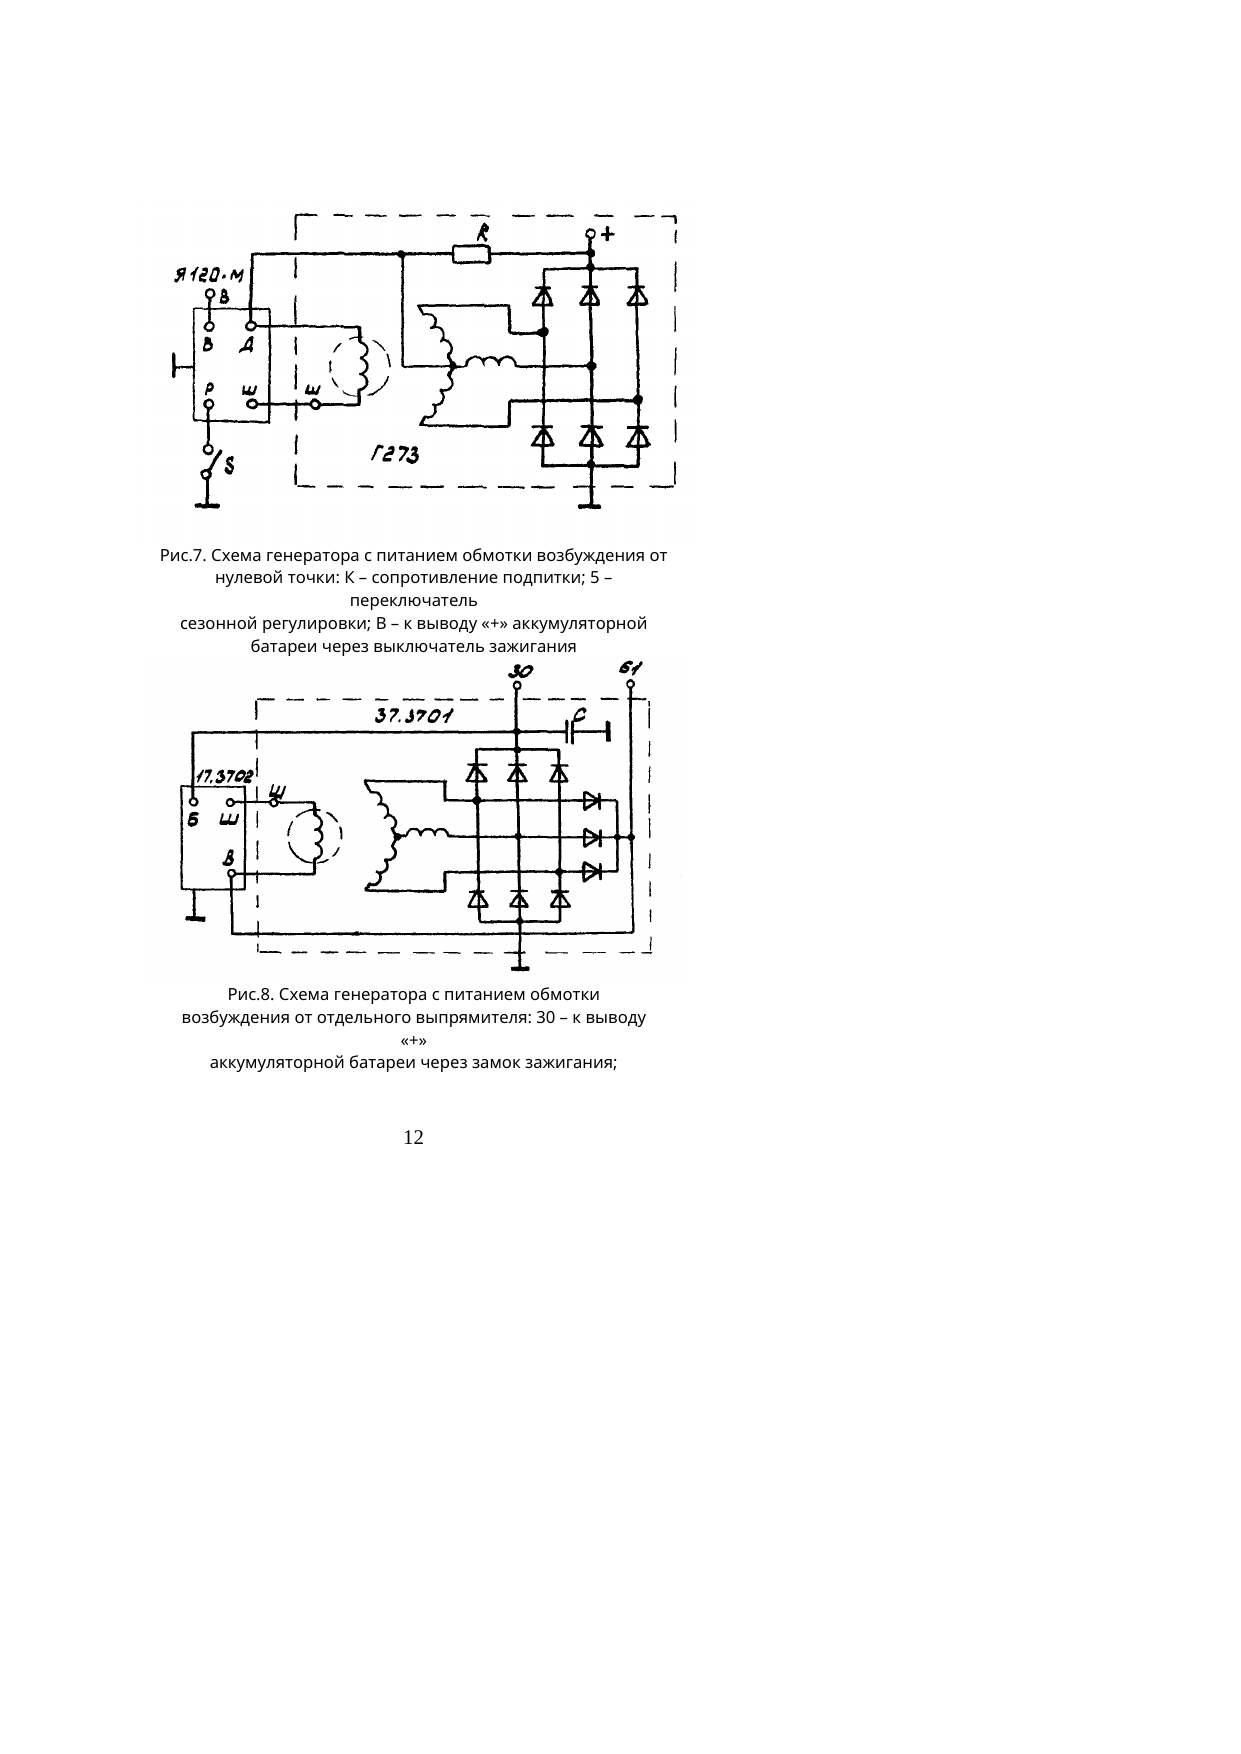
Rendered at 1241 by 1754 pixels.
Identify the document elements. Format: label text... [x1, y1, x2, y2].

picture [132, 198, 695, 544]
text нулевой точки: К – сопротивление подпитки; 5 – переключатель [151, 566, 676, 612]
text аккумуляторной батареи через замок зажигания; [176, 1051, 651, 1074]
picture [145, 656, 682, 983]
text сезонной регулировки; В – к выводу «+» аккумуляторной батареи через выключатель зажигания [151, 612, 676, 656]
text Рис.7. Схема генератора с питанием обмотки возбуждения от [151, 544, 676, 566]
text Рис.8. Схема генератора с питанием обмотки возбуждения от отдельного выпрямителя: 30 – к выводу «+» [176, 983, 651, 1051]
